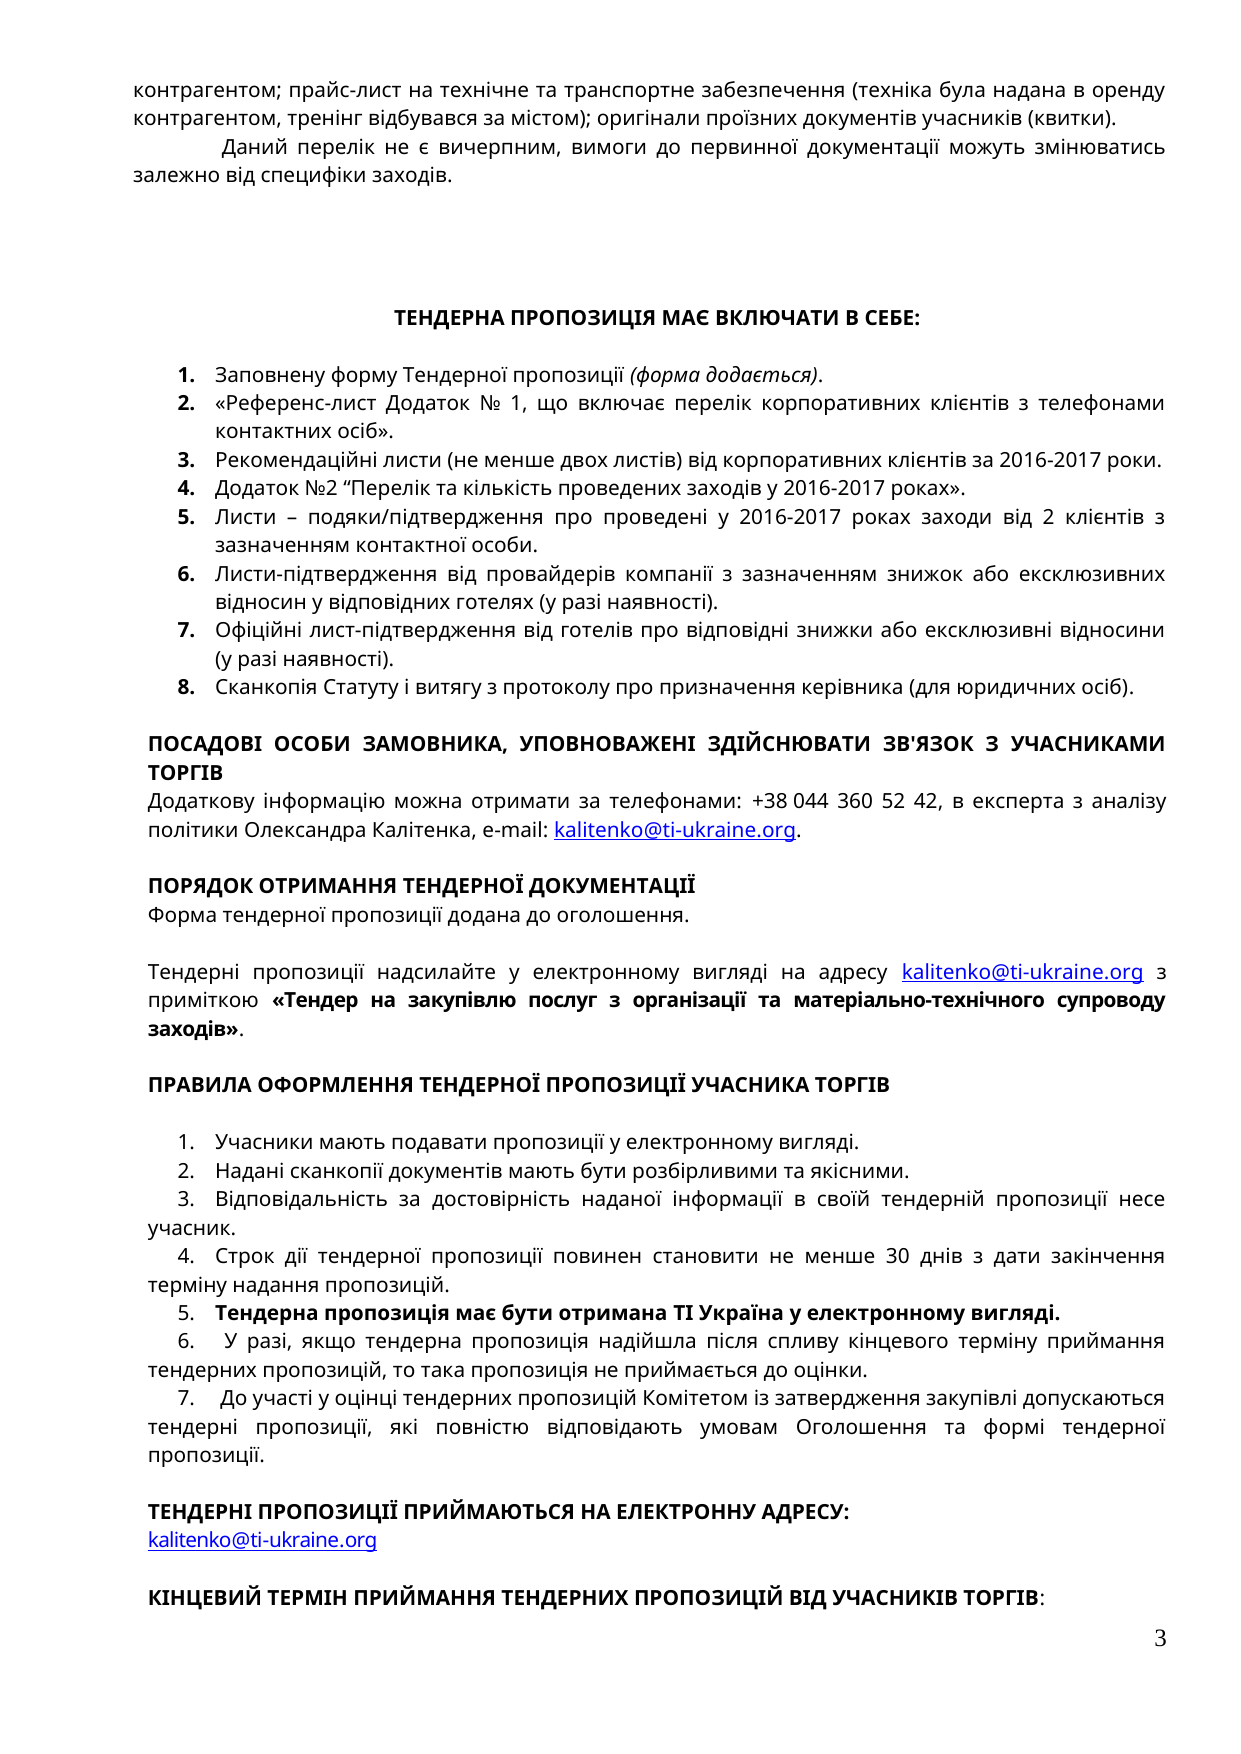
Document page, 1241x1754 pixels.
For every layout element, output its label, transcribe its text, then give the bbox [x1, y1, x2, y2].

text ТЕНДЕРНА ПРОПОЗИЦІЯ МАЄ ВКЛЮЧАТИ В СЕБЕ: [148, 303, 1167, 331]
list «Референс-лист Додаток № 1, що включає перелік корпоративних клієнтів з телефонами контактних осіб». [177, 388, 1167, 445]
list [133, 75, 1167, 132]
text КІНЦЕВИЙ ТЕРМІН ПРИЙМАННЯ ТЕНДЕРНИХ ПРОПОЗИЦІЙ ВІД УЧАСНИКІВ ТОРГІВ: [148, 1583, 1167, 1611]
text kalitenko@ti-ukraine.org [148, 1526, 1167, 1554]
list До участі у оцінці тендерних пропозицій Комітетом із затвердження закупівлі допускаються тендерні пропозиції, які повністю відповідають умовам Оголошення та формі тендерної пропозиції. [148, 1383, 1167, 1469]
list Листи-підтвердження від провайдерів компанії з зазначенням знижок або ексклюзивних відносин у відповідних готелях (у разі наявності). [177, 559, 1167, 616]
list У разі, якщо тендерна пропозиція надійшла після спливу кінцевого терміну приймання тендерних пропозицій, то така пропозиція не приймається до оцінки. [148, 1327, 1167, 1383]
list Офіційні лист-підтвердження від готелів про відповідні знижки або ексклюзивні відносини (у разі наявності). [177, 616, 1167, 672]
text ПОРЯДОК ОТРИМАННЯ ТЕНДЕРНОЇ ДОКУМЕНТАЦІЇ [148, 872, 1167, 900]
text Форма тендерної пропозиції додана до оголошення. [148, 900, 1167, 928]
list Заповнену форму Тендерної пропозиції (форма додається). [148, 360, 1167, 388]
text Тендерні пропозиції надсилайте у електронному вигляді на адресу kalitenko@ti-ukraine.org з приміткою «Тендер на закупівлю послуг з організації та матеріально-технічного супроводу заходів». [148, 957, 1167, 1042]
list Рекомендаційні листи (не менше двох листів) від корпоративних клієнтів за 2016-2017 роки. [177, 445, 1167, 473]
text Додаткову інформацію можна отримати за телефонами: +38 044 360 52 42, в експерта з аналізу політики Олександра Калітенка, е-mail: kalitenko@ti-ukraine.org. [148, 786, 1167, 843]
list Надані сканкопії документів мають бути розбірливими та якісними. [148, 1156, 1167, 1184]
list Відповідальність за достовірність наданої інформації в своїй тендерній пропозиції несе учасник. [148, 1184, 1167, 1241]
list Сканкопія Статуту і витягу з протоколу про призначення керівника (для юридичних осіб). [177, 672, 1167, 701]
text ТЕНДЕРНІ ПРОПОЗИЦІЇ ПРИЙМАЮТЬСЯ НА ЕЛЕКТРОННУ АДРЕСУ: [148, 1497, 1167, 1526]
list Листи – подяки/підтвердження про проведені у 2016-2017 роках заходи від 2 клієнтів з зазначенням контактної особи. [177, 502, 1167, 559]
list Даний перелік не є вичерпним, вимоги до первинної документації можуть змінюватись залежно від специфіки заходів. [133, 132, 1167, 189]
list Додаток №2 “Перелік та кількість проведених заходів у 2016-2017 роках». [177, 473, 1167, 502]
text ПРАВИЛА ОФОРМЛЕННЯ ТЕНДЕРНОЇ ПРОПОЗИЦІЇ УЧАСНИКА ТОРГІВ [148, 1071, 1167, 1099]
text ПОСАДОВІ ОСОБИ ЗАМОВНИКА, УПОВНОВАЖЕНІ ЗДІЙСНЮВАТИ ЗВ'ЯЗОК З УЧАСНИКАМИ ТОРГІВ [148, 729, 1167, 786]
list Учасники мають подавати пропозиції у електронному вигляді. [148, 1127, 1167, 1156]
list Тендерна пропозиція має бути отримана TI Україна у електронному вигляді. [148, 1298, 1167, 1327]
list Строк дії тендерної пропозиції повинен становити не менше 30 днів з дати закінчення терміну надання пропозицій. [148, 1241, 1167, 1298]
